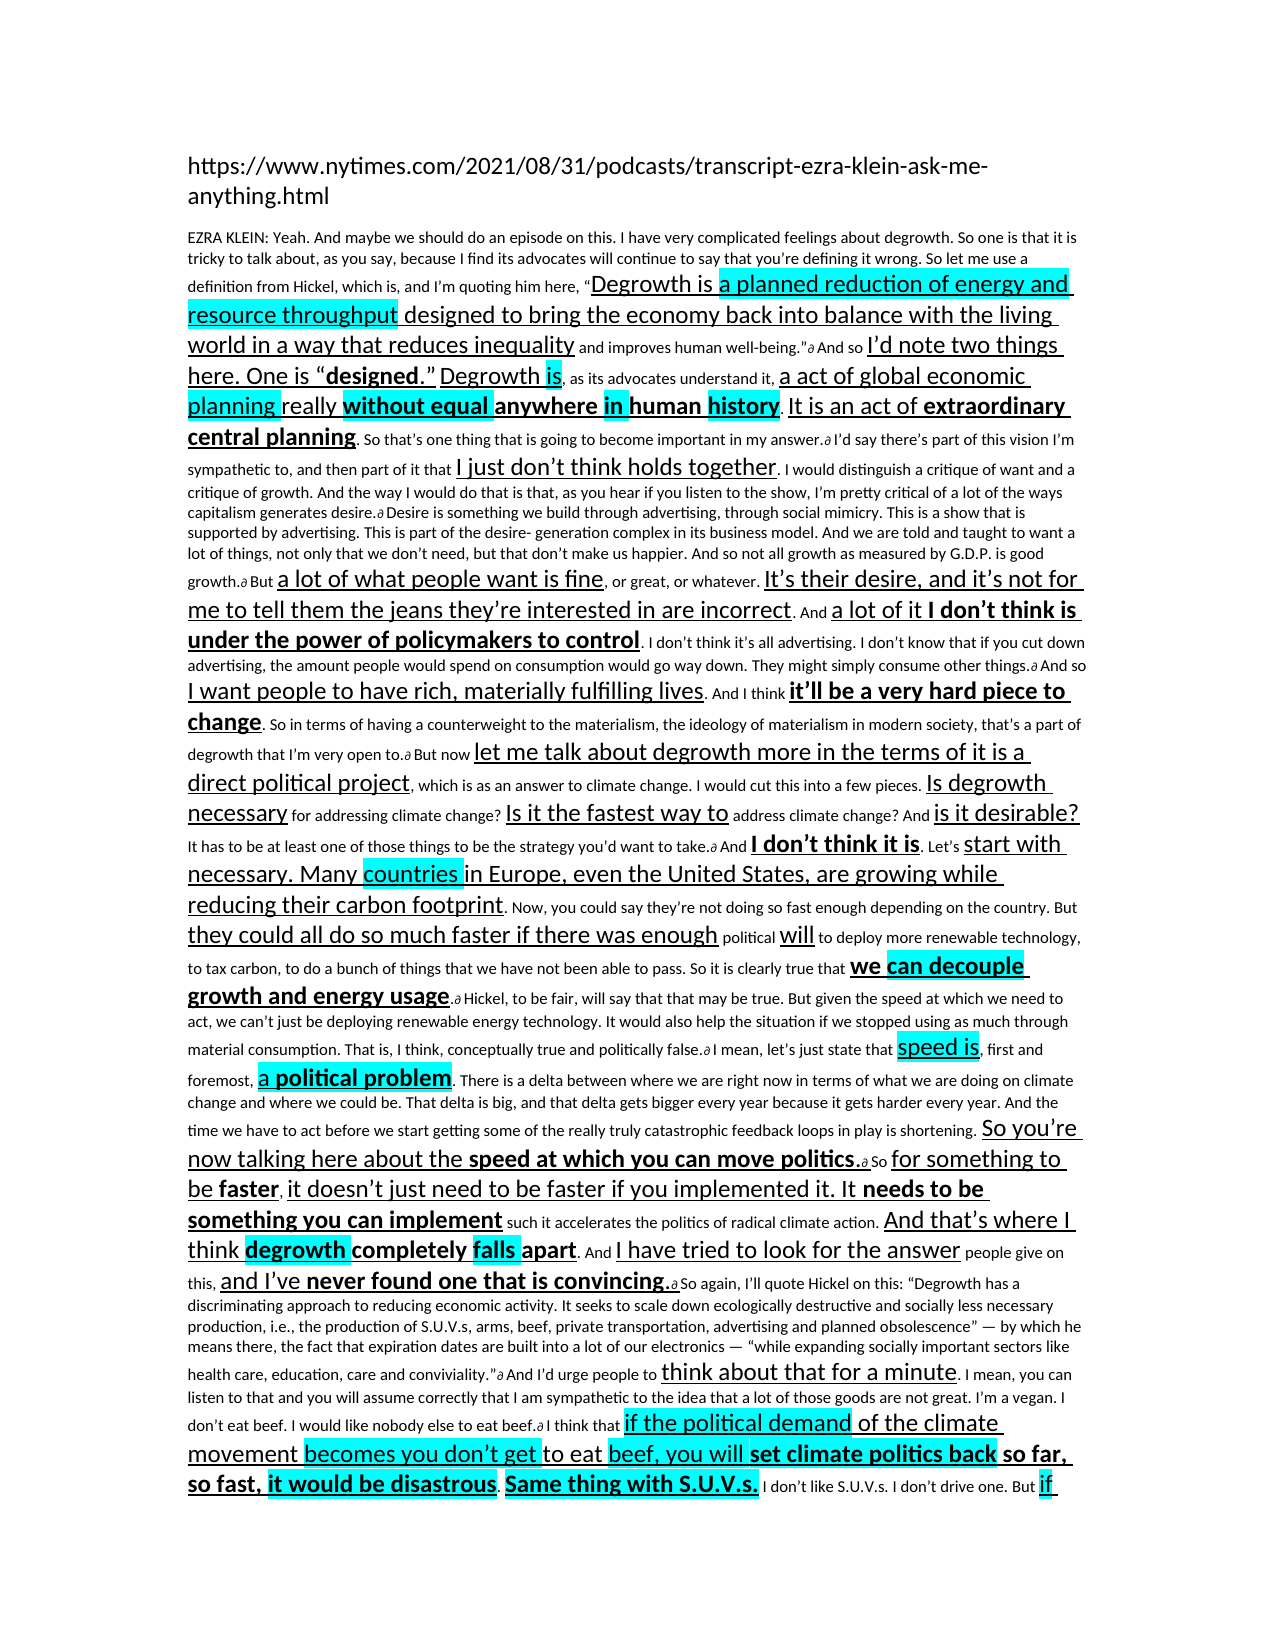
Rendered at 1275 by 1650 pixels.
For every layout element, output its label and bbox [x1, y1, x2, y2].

text [187, 150, 1087, 211]
text [187, 228, 1087, 1499]
